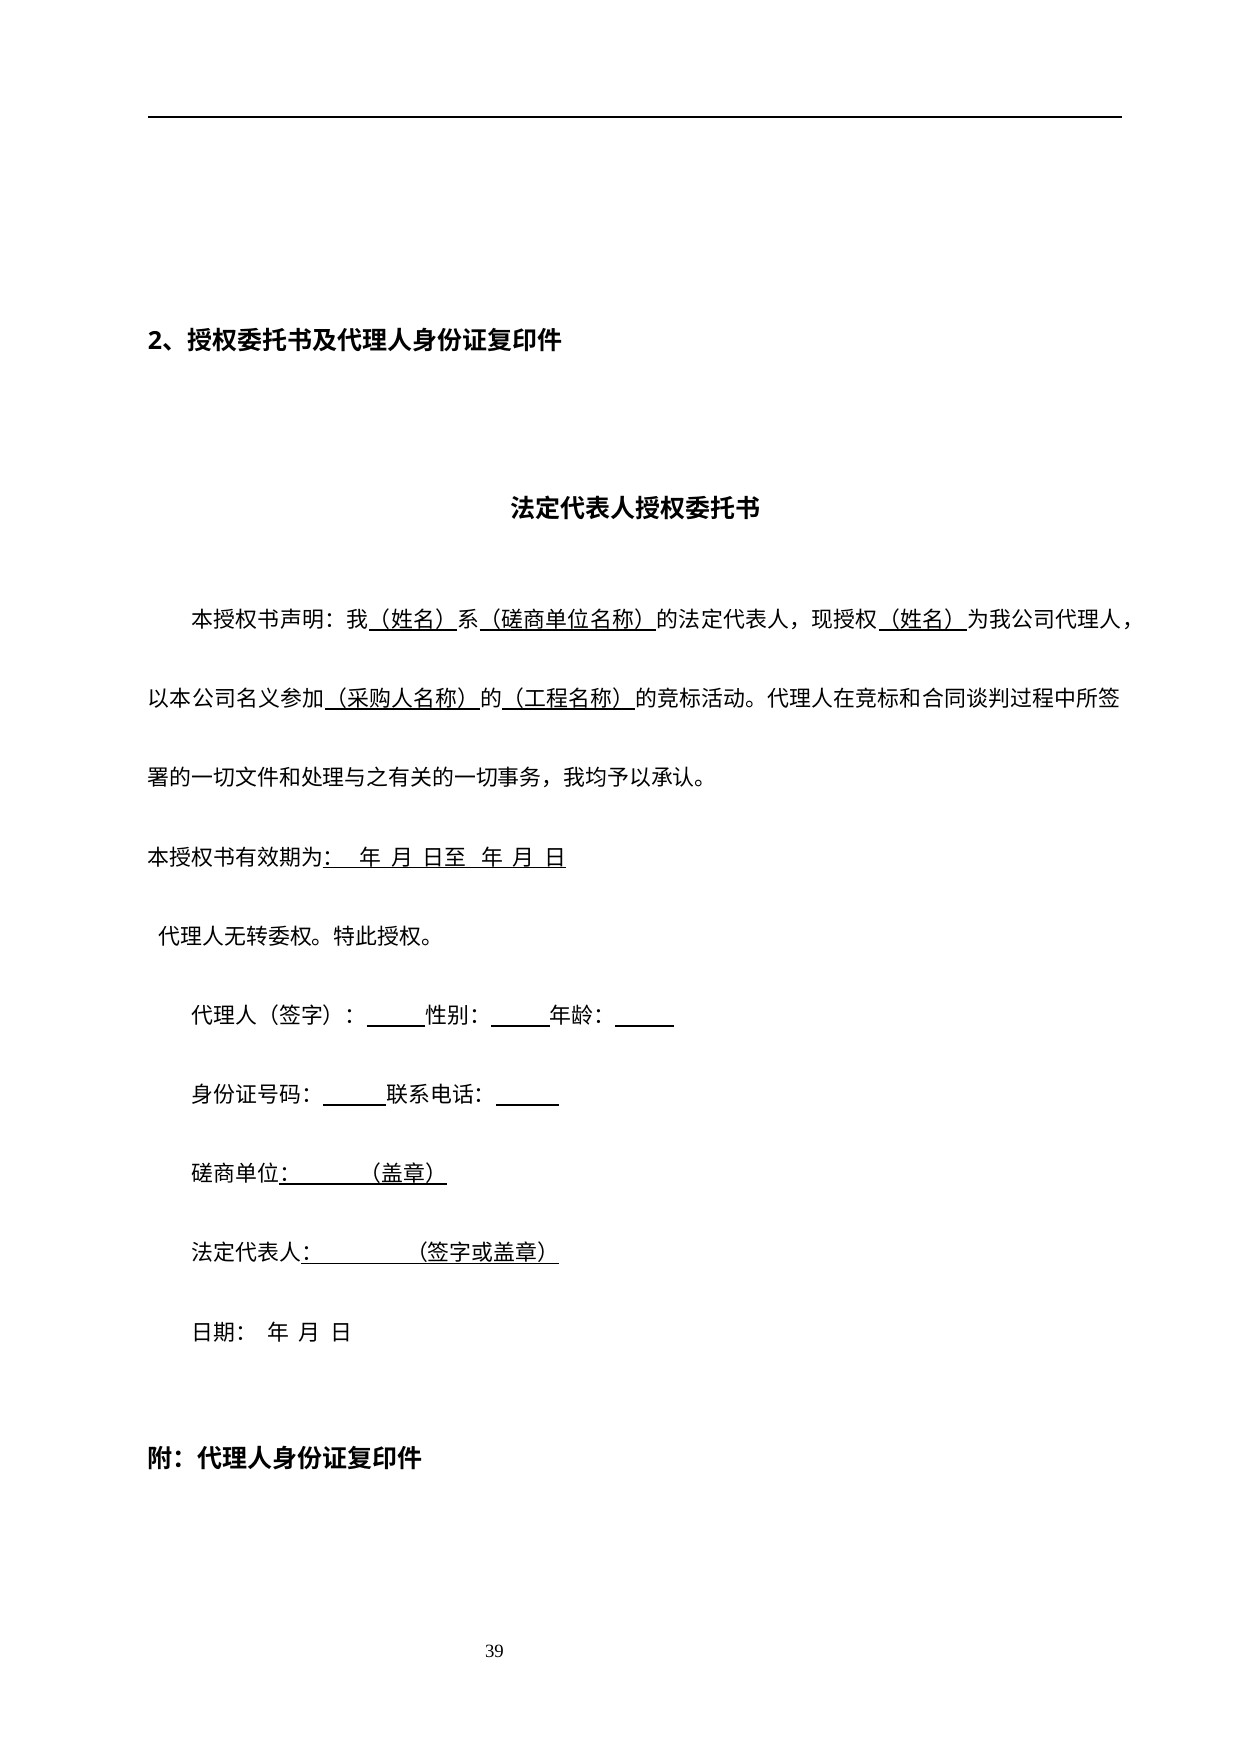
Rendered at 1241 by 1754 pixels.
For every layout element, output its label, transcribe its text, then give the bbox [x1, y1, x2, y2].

text 法定代表人授权委托书 [148, 488, 1122, 524]
text 本授权书有效期为： 年 月 日至 年 月 日 [148, 839, 1122, 871]
text 身份证号码： 联系电话： [148, 1077, 1122, 1109]
text 法定代表人： （签字或盖章） [148, 1235, 1122, 1267]
text 附：代理人身份证复印件 [148, 1438, 1122, 1474]
text 日期： 年 月 日 [148, 1314, 1122, 1346]
text 代理人无转委权。特此授权。 [148, 919, 1122, 950]
text 本授权书声明：我（姓名）系（磋商单位名称）的法定代表人，现授权（姓名）为我公司代理人，以本公司名义参加（采购人名称）的（工程名称）的竞标活动。代理人在竞标和合同谈判过程中所签署的一切文件和处理与之有关的一切事务，我均予以承认。 [148, 602, 1122, 792]
text 代理人（签字）： 性别： 年龄： [148, 998, 1122, 1029]
text 磋商单位： （盖章） [148, 1156, 1122, 1188]
text 2、授权委托书及代理人身份证复印件 [148, 320, 1122, 357]
